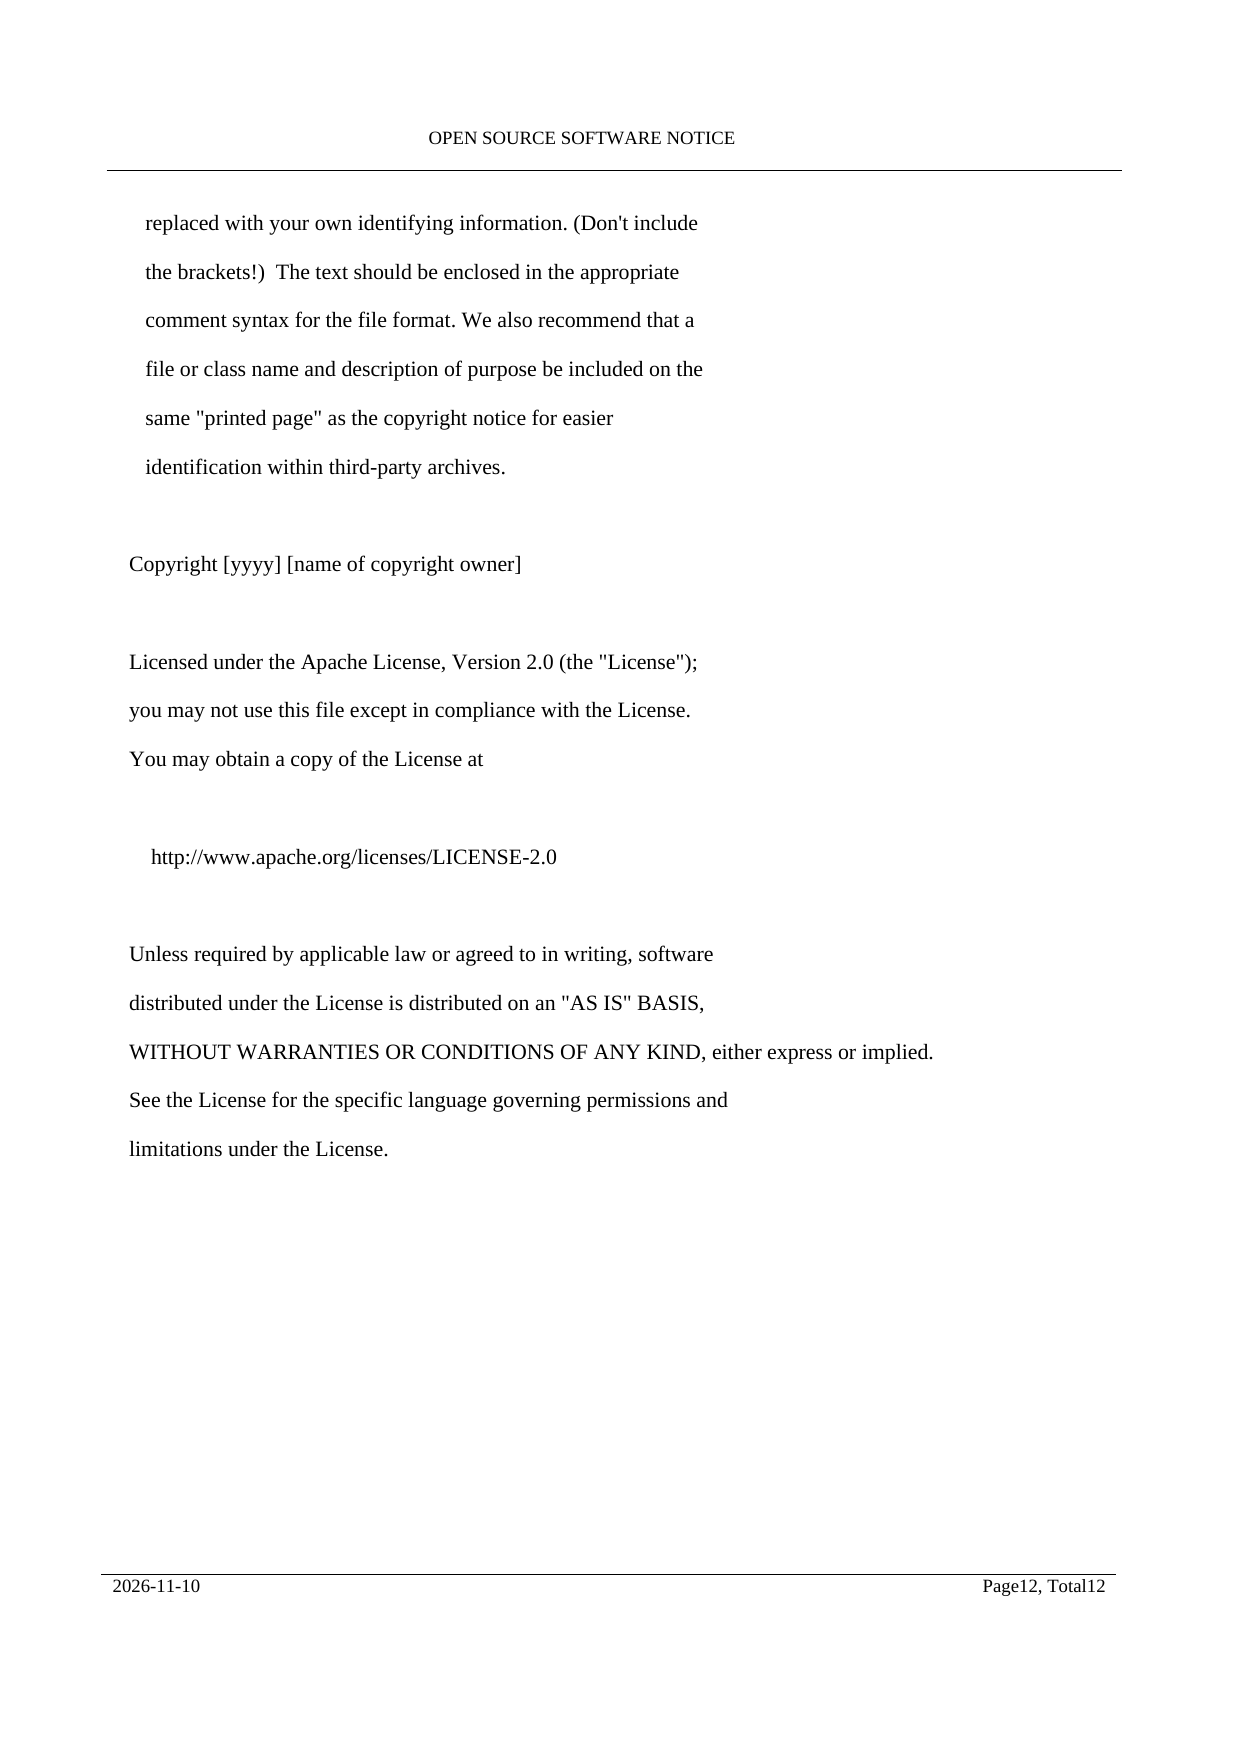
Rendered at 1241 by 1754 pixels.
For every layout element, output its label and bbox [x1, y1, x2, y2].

text [112, 206, 1128, 1165]
